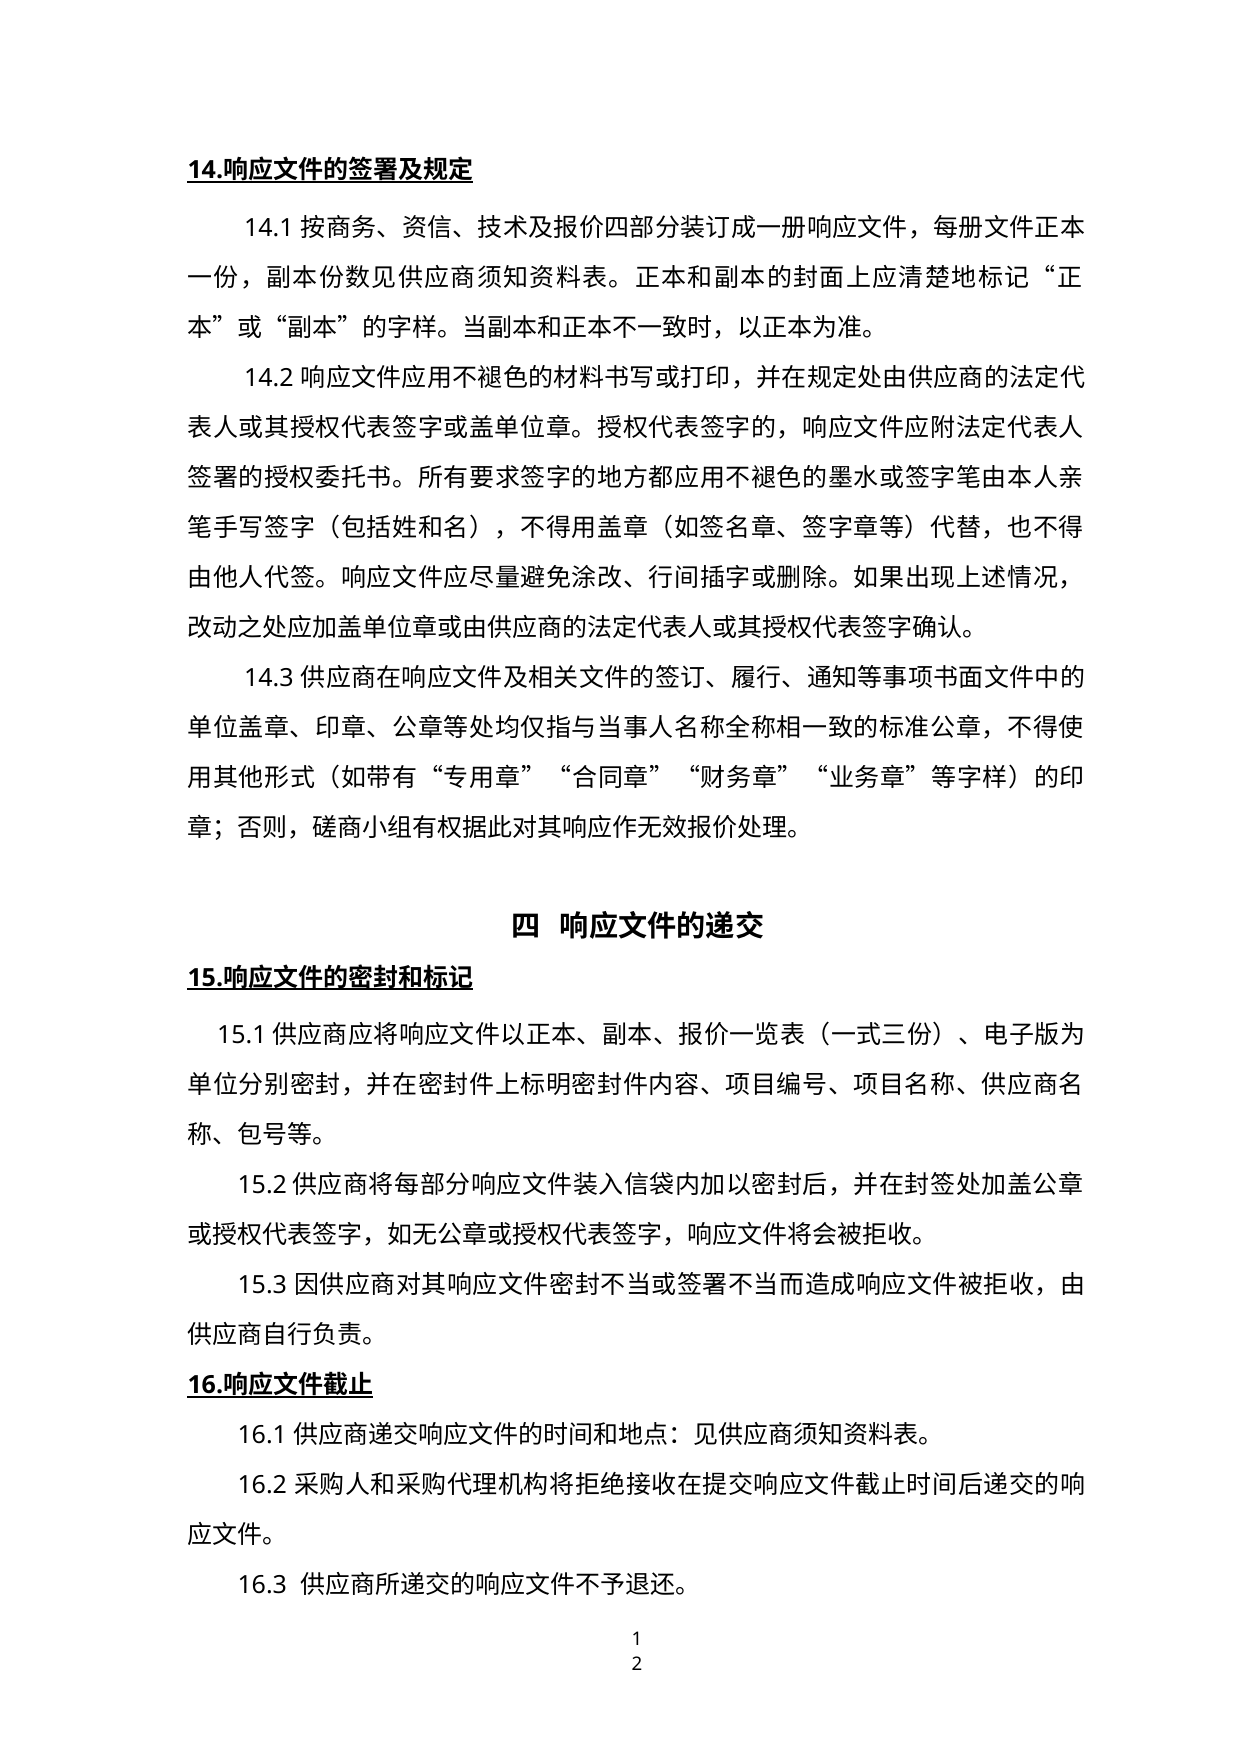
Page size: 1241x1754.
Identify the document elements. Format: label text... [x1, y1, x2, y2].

text 15.1供应商应将响应文件以正本、副本、报价一览表（一式三份）、电子版为单位分别密封，并在密封件上标明密封件内容、项目编号、项目名称、供应商名称、包号等。 [187, 1004, 1085, 1154]
subtitle 15.响应文件的密封和标记 [187, 957, 1085, 993]
text 14.3 供应商在响应文件及相关文件的签订、履行、通知等事项书面文件中的单位盖章、印章、公章等处均仅指与当事人名称全称相一致的标准公章，不得使用其他形式（如带有“专用章”“合同章”“财务章”“业务章”等字样）的印章；否则，磋商小组有权据此对其响应作无效报价处理。 [187, 647, 1085, 847]
text 16.1 供应商递交响应文件的时间和地点：见供应商须知资料表。 [187, 1404, 1085, 1454]
subtitle 16.响应文件截止 [187, 1354, 1085, 1404]
text 16.2 采购人和采购代理机构将拒绝接收在提交响应文件截止时间后递交的响应文件。 [187, 1454, 1085, 1554]
text 15.3 因供应商对其响应文件密封不当或签署不当而造成响应文件被拒收，由供应商自行负责。 [187, 1254, 1085, 1354]
subtitle 14.响应文件的签署及规定 [187, 150, 1085, 186]
text 15.2供应商将每部分响应文件装入信袋内加以密封后，并在封签处加盖公章或授权代表签字，如无公章或授权代表签字，响应文件将会被拒收。 [187, 1154, 1085, 1254]
text 16.3 供应商所递交的响应文件不予退还。 [187, 1554, 1085, 1604]
text 14.2 响应文件应用不褪色的材料书写或打印，并在规定处由供应商的法定代表人或其授权代表签字或盖单位章。授权代表签字的，响应文件应附法定代表人签署的授权委托书。所有要求签字的地方都应用不褪色的墨水或签字笔由本人亲笔手写签字（包括姓和名），不得用盖章（如签名章、签字章等）代替，也不得由他人代签。响应文件应尽量避免涂改、行间插字或删除。如果出现上述情况，改动之处应加盖单位章或由供应商的法定代表人或其授权代表签字确认。 [187, 347, 1085, 647]
subtitle 四 响应文件的递交 [190, 897, 1085, 947]
text 14.1 按商务、资信、技术及报价四部分装订成一册响应文件，每册文件正本一份，副本份数见供应商须知资料表。正本和副本的封面上应清楚地标记“正本”或“副本”的字样。当副本和正本不一致时，以正本为准。 [187, 197, 1085, 347]
